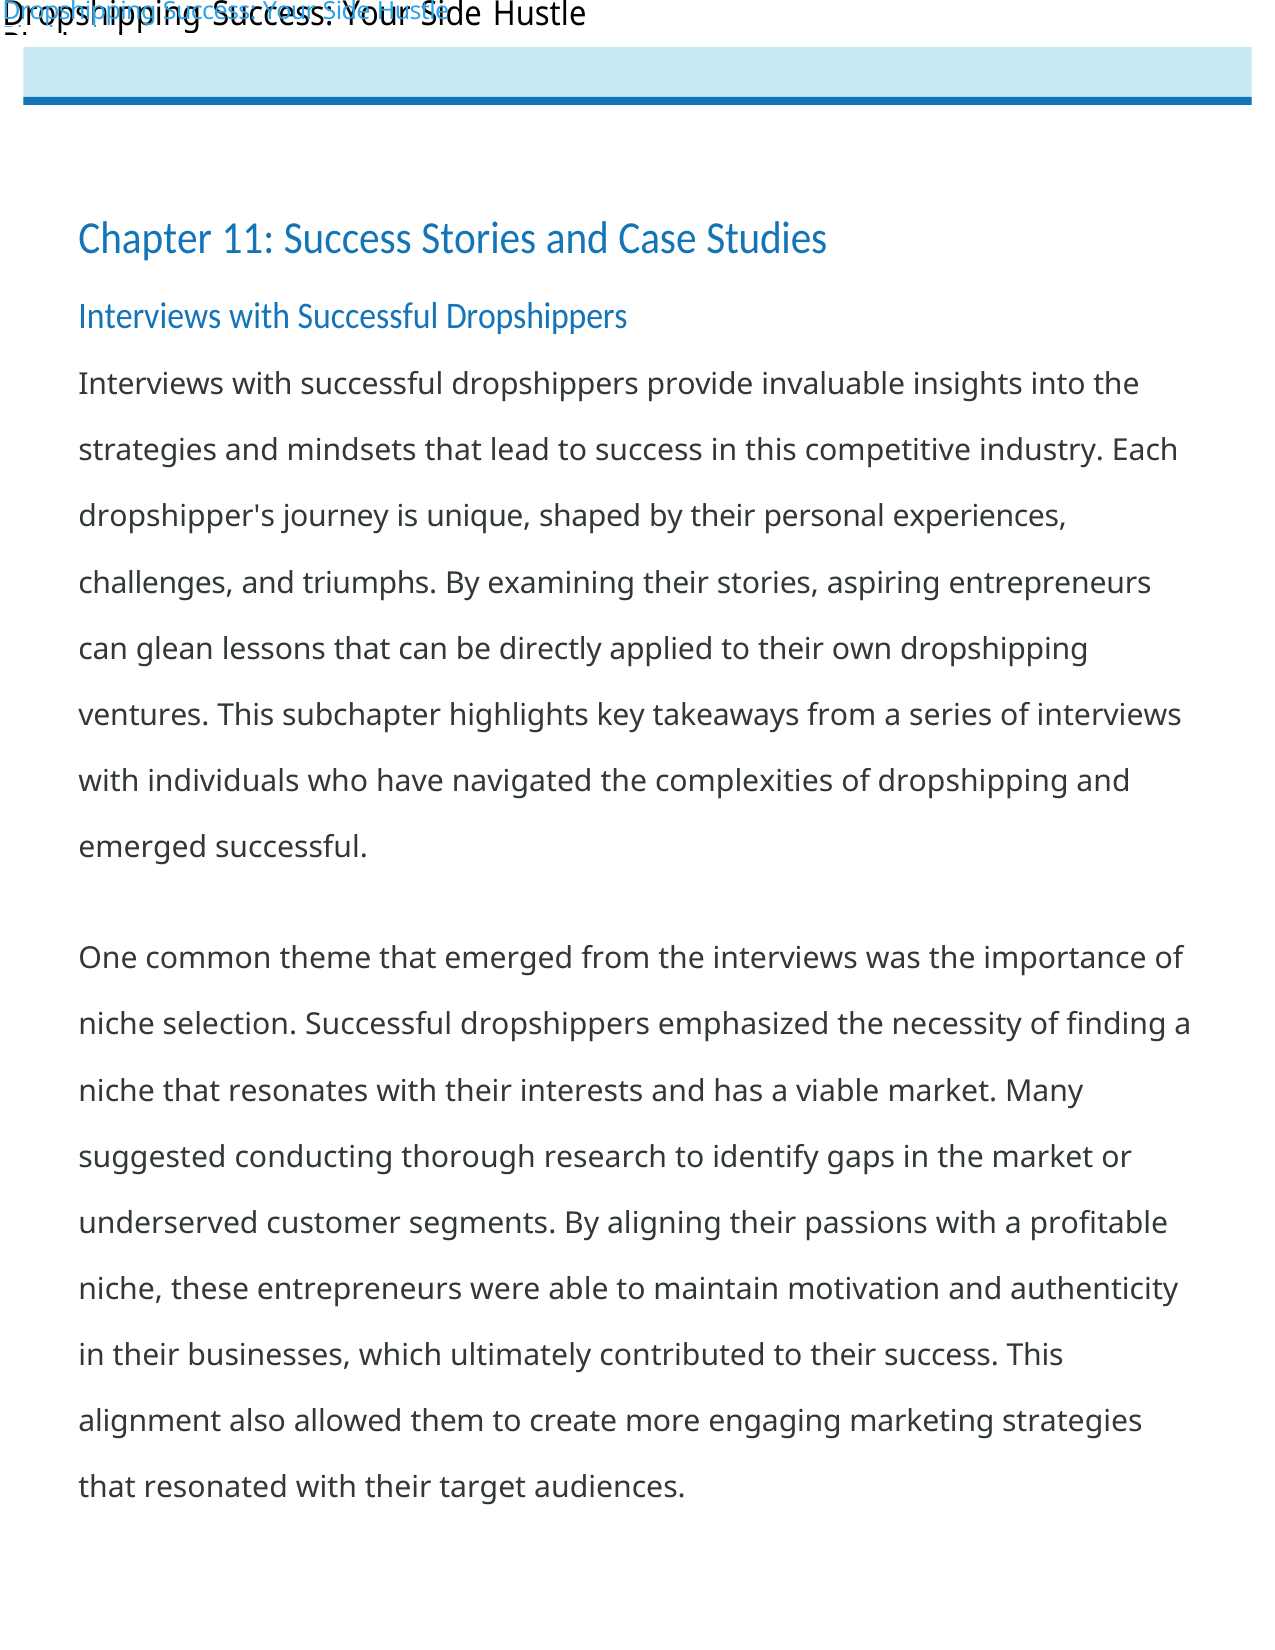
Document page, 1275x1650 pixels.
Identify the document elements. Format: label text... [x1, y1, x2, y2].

subtitle Interviews with Successful Dropshippers [78, 292, 1275, 338]
subtitle Chapter 11: Success Stories and Case Studies [78, 209, 1275, 265]
text One common theme that emerged from the interviews was the importance of niche selection. Successful dropshippers emphasized the necessity of finding a niche that resonates with their interests and has a viable market. Many suggested conducting thorough research to identify gaps in the market or underserved customer segments. By aligning their passions with a profitable niche, these entrepreneurs were able to maintain motivation and authenticity in their businesses, which ultimately contributed to their success. This alignment also allowed them to create more engaging marketing strategies that resonated with their target audiences. [78, 936, 1198, 1507]
text Interviews with successful dropshippers provide invaluable insights into the strategies and mindsets that lead to success in this competitive industry. Each dropshipper's journey is unique, shaped by their personal experiences, challenges, and triumphs. By examining their stories, aspiring entrepreneurs can glean lessons that can be directly applied to their own dropshipping ventures. This subchapter highlights key takeaways from a series of interviews with individuals who have navigated the complexities of dropshipping and emerged successful. [78, 362, 1187, 866]
